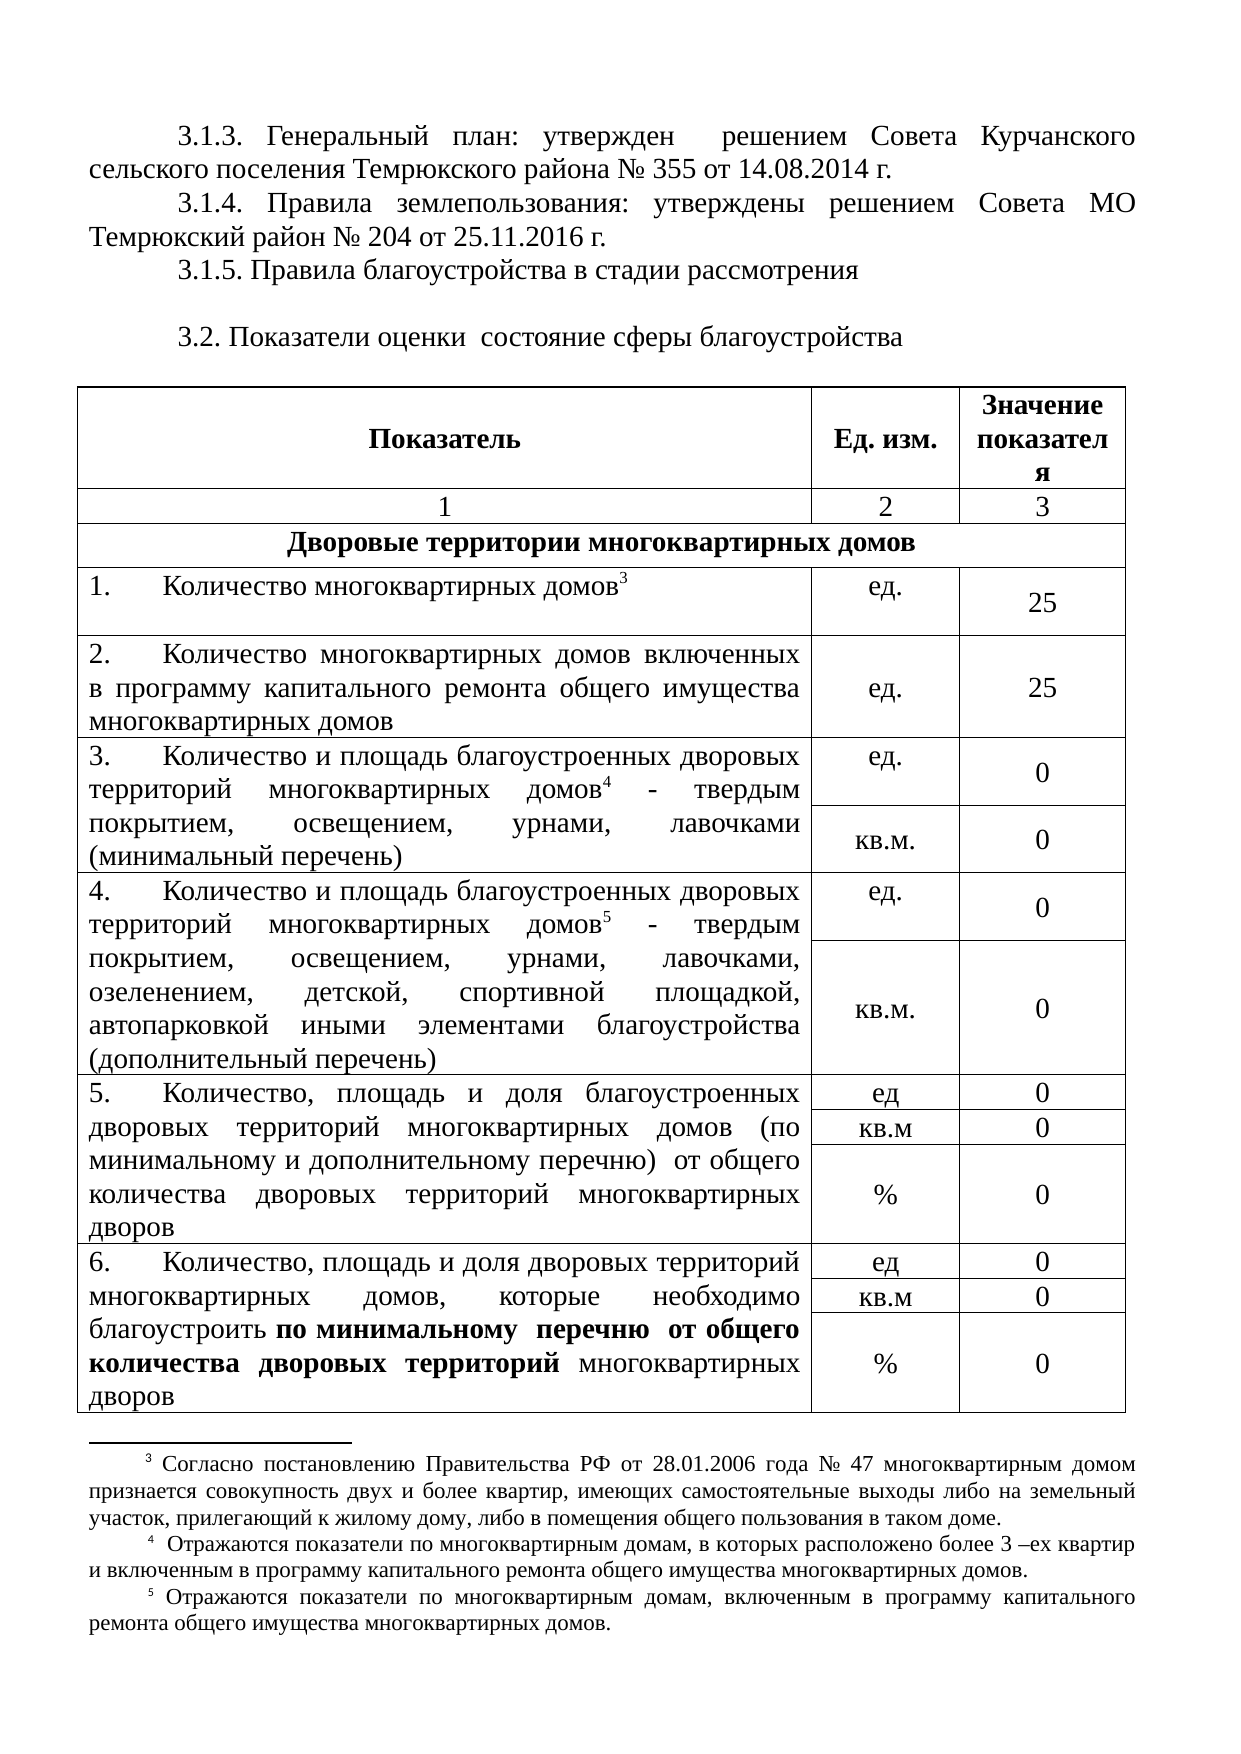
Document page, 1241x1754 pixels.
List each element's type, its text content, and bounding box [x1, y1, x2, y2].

table_cell 0 [960, 1279, 1125, 1312]
table_cell кв.м. [812, 941, 959, 1074]
table_cell Количество многоквартирных домов включенных в программу капитального ремонта общего имущества многоквартирных домов [78, 636, 811, 737]
table_cell ед [812, 1244, 959, 1278]
table_cell 0 [960, 1110, 1125, 1143]
table_cell % [812, 1313, 959, 1412]
text 3.1.5. Правила благоустройства в стадии рассмотрения [89, 252, 1137, 286]
table_cell Количество, площадь и доля дворовых территорий многоквартирных домов, которые необходимо благоустроить по минимальному перечню от общего количества дворовых территорий многоквартирных дворов [78, 1244, 811, 1412]
table_cell Количество, площадь и доля благоустроенных дворовых территорий многоквартирных домов (по минимальному и дополнительному перечню) от общего количества дворовых территорий многоквартирных дворов [78, 1075, 811, 1243]
table_header Ед. изм. [812, 388, 959, 488]
table_cell Дворовые территории многоквартирных домов [78, 524, 1125, 567]
table_cell 0 [960, 941, 1125, 1074]
table_cell ед. [812, 636, 959, 737]
table_cell 25 [960, 568, 1125, 635]
table_cell 3 [960, 489, 1125, 523]
table_cell 0 [960, 1313, 1125, 1412]
table_cell кв.м [812, 1279, 959, 1312]
table_cell кв.м. [812, 806, 959, 872]
table_cell ед [812, 1075, 959, 1109]
text 3.2. Показатели оценки состояние сферы благоустройства [89, 319, 1137, 353]
table_cell 0 [960, 806, 1125, 872]
table_cell 0 [960, 1145, 1125, 1243]
table_cell 2 [812, 489, 959, 523]
table_cell 1 [78, 489, 811, 523]
text 3.1.4. Правила землепользования: утверждены решением Совета МО Темрюкский район № 204 от 25.11.2016 г. [89, 185, 1137, 252]
table_cell 25 [960, 636, 1125, 737]
table_cell % [812, 1145, 959, 1243]
table_cell ед. [812, 738, 959, 805]
table_cell Количество многоквартирных домов [78, 568, 811, 635]
table_header Показатель [78, 388, 811, 488]
table_cell 0 [960, 873, 1125, 940]
table_cell ед. [812, 873, 959, 940]
table_cell ед. [812, 568, 959, 635]
table_cell 0 [960, 1244, 1125, 1278]
table_cell кв.м [812, 1110, 959, 1143]
table_cell Количество и площадь благоустроенных дворовых территорий многоквартирных домов - твердым покрытием, освещением, урнами, лавочками, озеленением, детской, спортивной площадкой, автопарковкой иными элементами благоустройства (дополнительный перечень) [78, 873, 811, 1074]
text 3.1.3. Генеральный план: утвержден решением Совета Курчанского сельского поселения Темрюкского района № 355 от 14.08.2014 г. [89, 118, 1137, 185]
table_cell 0 [960, 738, 1125, 805]
table_cell Количество и площадь благоустроенных дворовых территорий многоквартирных домов - твердым покрытием, освещением, урнами, лавочками (минимальный перечень) [78, 738, 811, 872]
table_header Значение показателя [960, 388, 1125, 488]
table_cell 0 [960, 1075, 1125, 1109]
